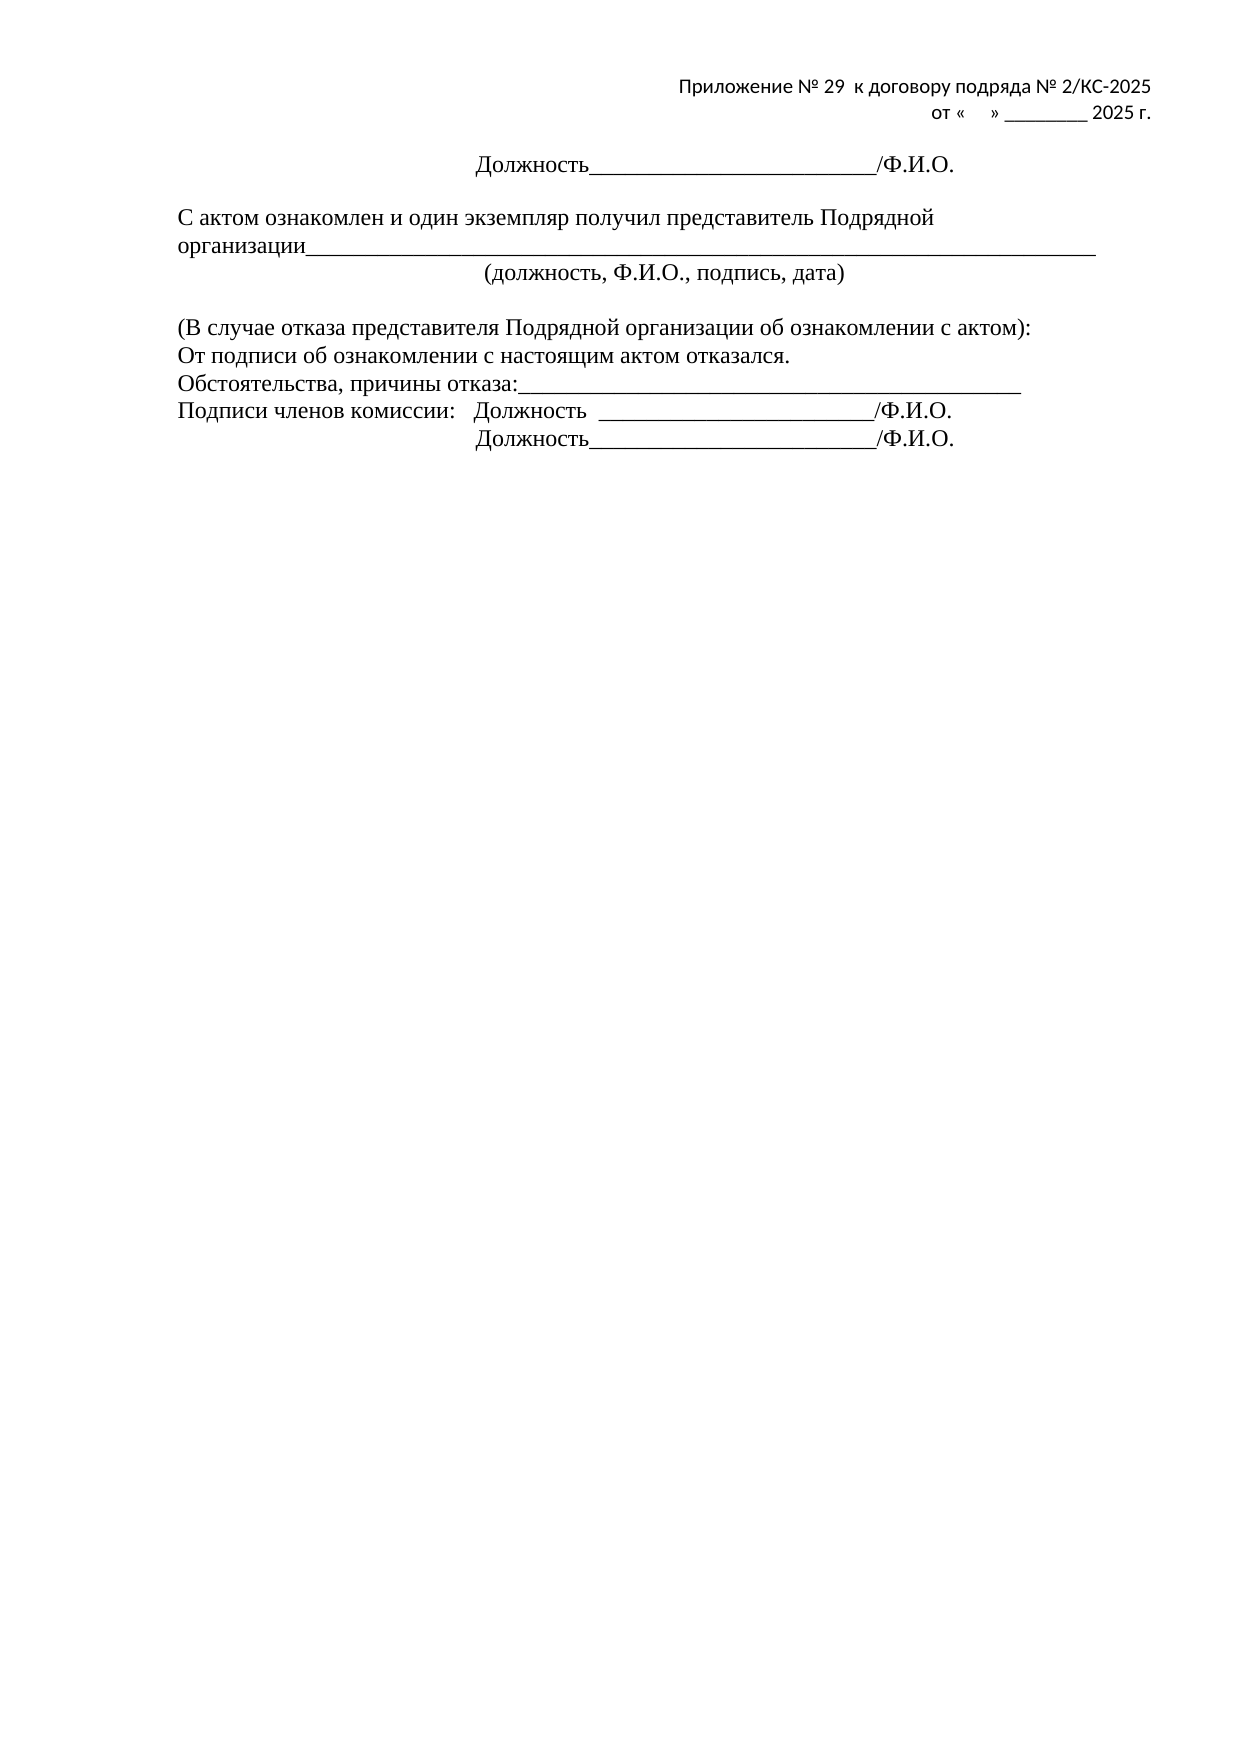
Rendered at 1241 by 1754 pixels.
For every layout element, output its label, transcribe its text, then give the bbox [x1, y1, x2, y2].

text От подписи об ознакомлении с настоящим актом отказался. [177, 341, 1152, 369]
text (должность, Ф.И.О., подпись, дата) [177, 258, 1152, 286]
text С актом ознакомлен и один экземпляр получил представитель Подрядной организации__________________________________________________________________ [177, 203, 1152, 258]
text Обстоятельства, причины отказа:__________________________________________ [177, 369, 1152, 396]
text Должность________________________/Ф.И.О. [177, 150, 1152, 178]
text (В случае отказа представителя Подрядной организации об ознакомлении с актом): [177, 313, 1152, 341]
text Должность________________________/Ф.И.О. [177, 424, 1152, 451]
text Подписи членов комиссии: Должность _______________________/Ф.И.О. [177, 396, 1152, 424]
